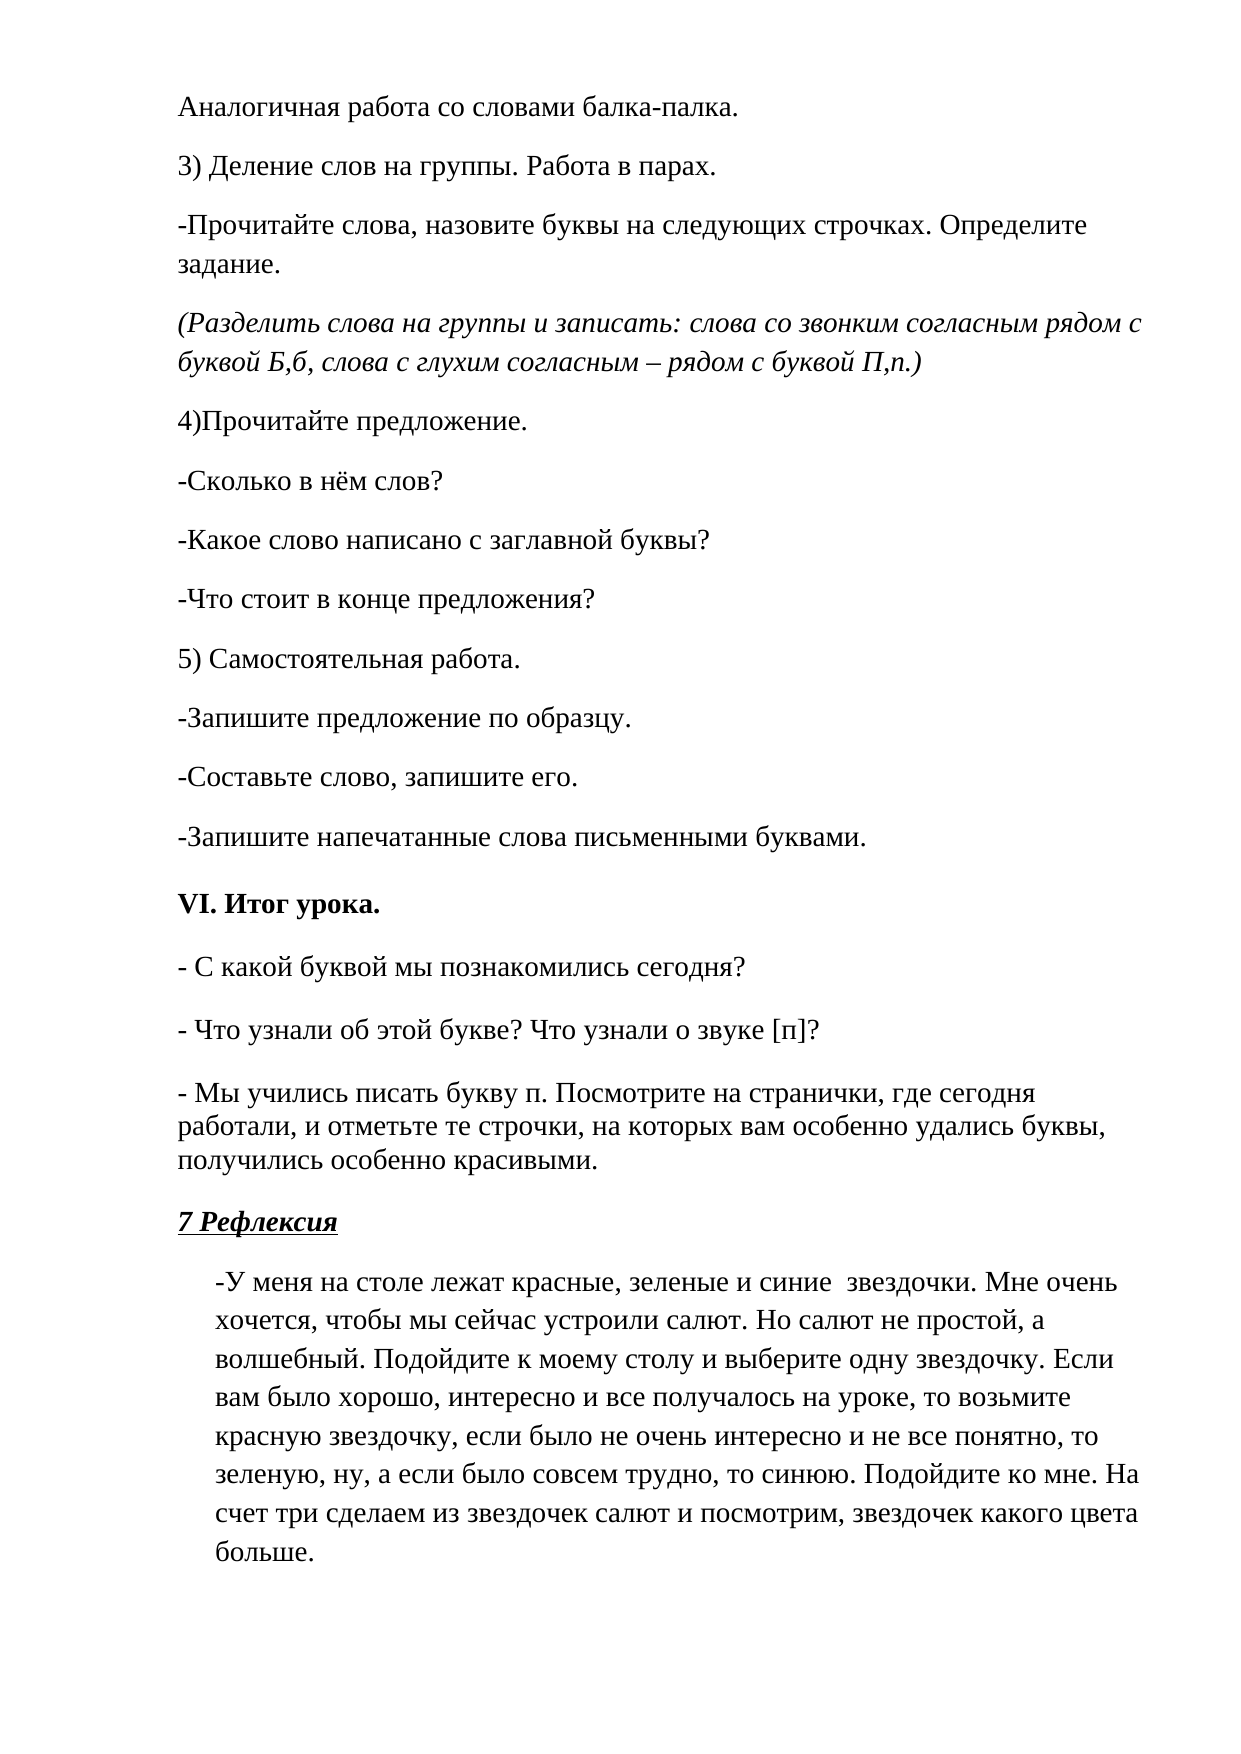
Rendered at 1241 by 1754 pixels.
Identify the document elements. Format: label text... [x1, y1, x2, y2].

text -Запишите напечатанные слова письменными буквами. [177, 819, 1152, 852]
text -У меня на столе лежат красные, зеленые и синие звездочки. Мне очень хочется, чтобы мы сейчас устроили салют. Но салют не простой, а волшебный. Подойдите к моему столу и выберите одну звездочку. Если вам было хорошо, интересно и все получалось на уроке, то возьмите красную звездочку, если было не очень интересно и не все понятно, то зеленую, ну, а если было совсем трудно, то синюю. Подойдите ко мне. На счет три сделаем из звездочек салют и посмотрим, звездочек какого цвета больше. [215, 1264, 1152, 1567]
text VI. Итог урока. [177, 887, 1152, 920]
text -Запишите предложение по образцу. [177, 700, 1152, 734]
text - С какой буквой мы познакомились сегодня? [177, 949, 1152, 983]
text -Сколько в нём слов? [177, 463, 1152, 496]
text -Прочитайте слова, назовите буквы на следующих строчках. Определите задание. [177, 207, 1152, 279]
text Аналогичная работа со словами балка-палка. [177, 89, 1152, 122]
text (Разделить слова на группы и записать: слова со звонким согласным рядом с буквой Б,б, слова с глухим согласным – рядом с буквой П,п.) [177, 305, 1152, 377]
text 3) Деление слов на группы. Работа в парах. [177, 148, 1152, 182]
text -Что стоит в конце предложения? [177, 581, 1152, 615]
text 7 Рефлексия [177, 1204, 1152, 1238]
text 5) Самостоятельная работа. [177, 641, 1152, 674]
text - Мы учились писать букву п. Посмотрите на странички, где сегодня работали, и отметьте те строчки, на которых вам особенно удались буквы, получились особенно красивыми. [177, 1075, 1152, 1175]
text -Какое слово написано с заглавной буквы? [177, 522, 1152, 556]
text -Составьте слово, запишите его. [177, 759, 1152, 793]
text 4)Прочитайте предложение. [177, 403, 1152, 437]
text - Что узнали об этой букве? Что узнали о звуке [п]? [177, 1012, 1152, 1046]
